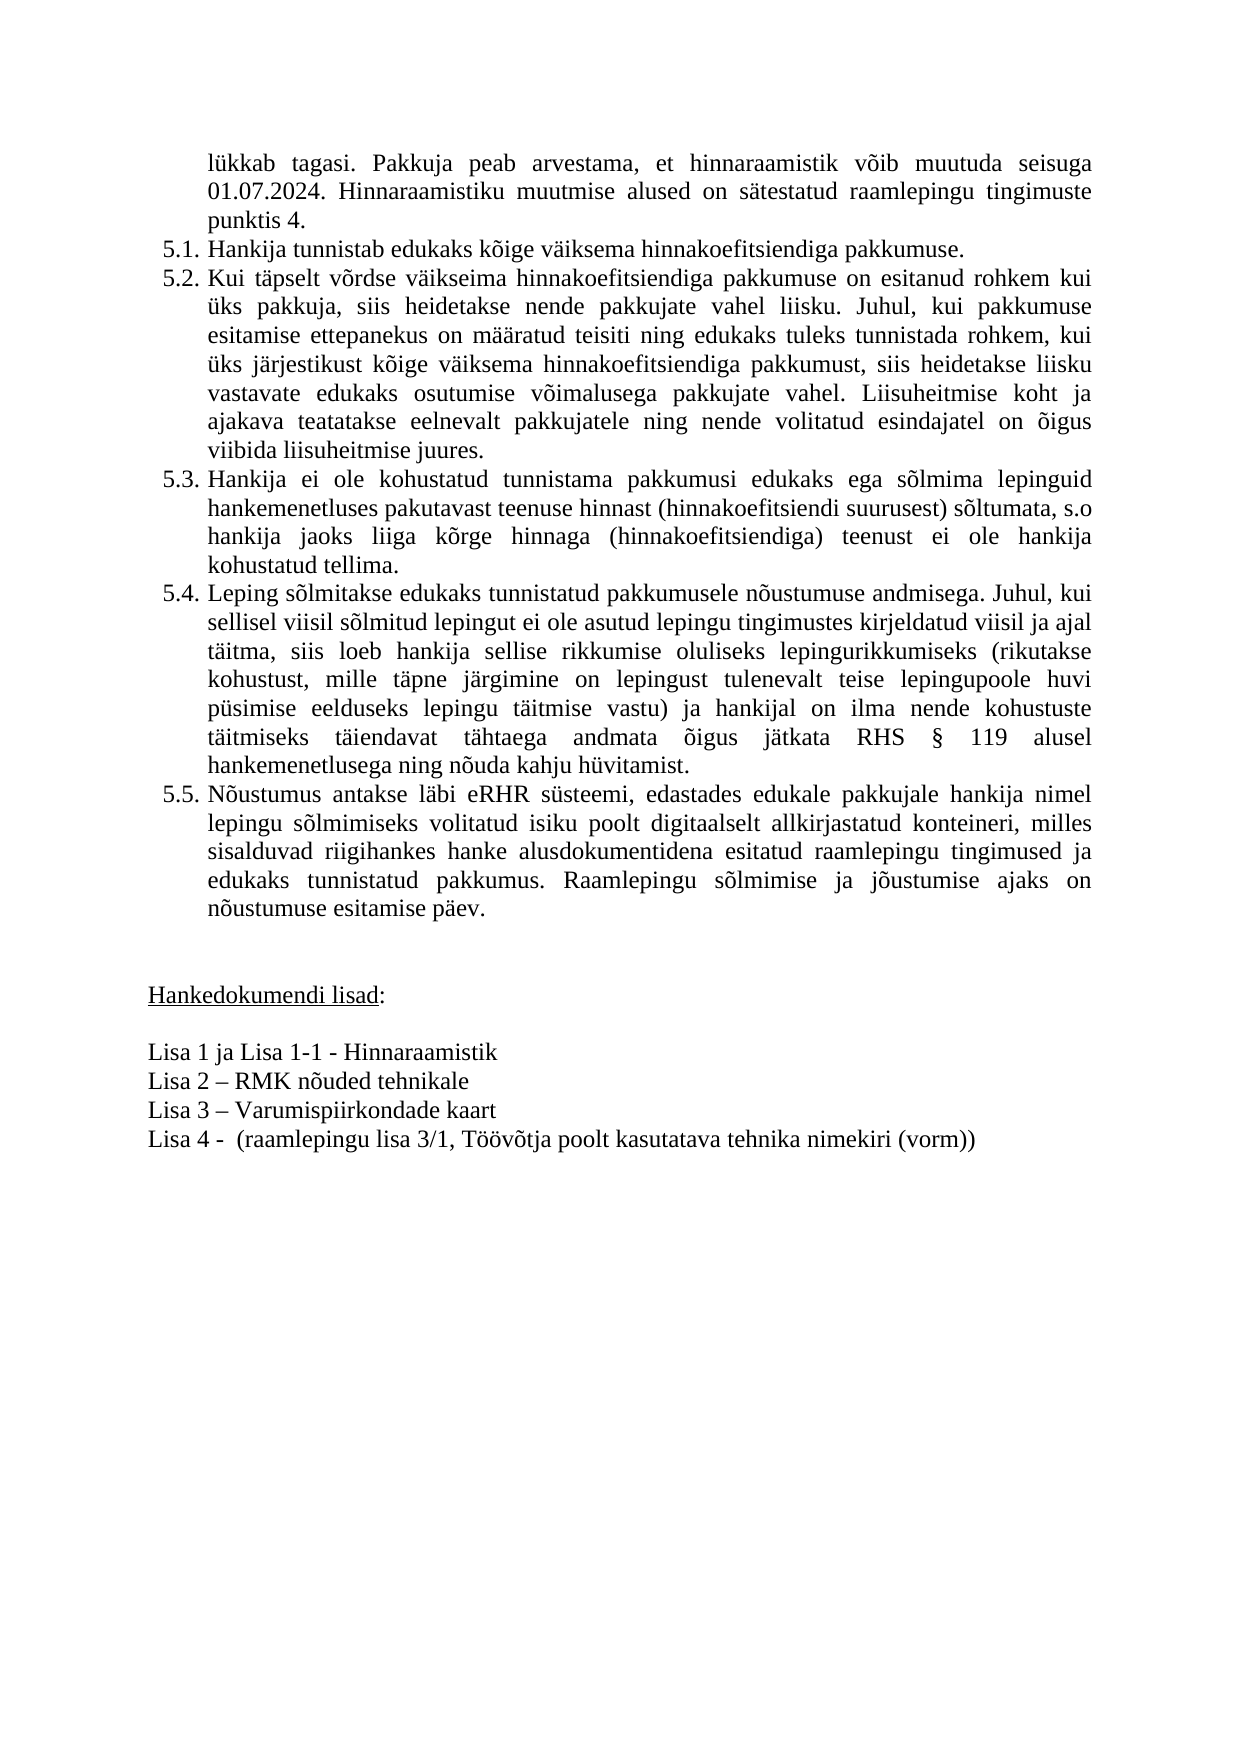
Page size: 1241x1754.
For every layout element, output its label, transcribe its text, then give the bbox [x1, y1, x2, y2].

text Lisa 2 – RMK nõuded tehnikale [148, 1066, 1093, 1095]
list Leping sõlmitakse edukaks tunnistatud pakkumusele nõustumuse andmisega. Juhul, kui sellisel viisil sõlmitud lepingut ei ole asutud lepingu tingimustes kirjeldatud viisil ja ajal täitma, siis loeb hankija sellise rikkumise oluliseks lepingurikkumiseks (rikutakse kohustust, mille täpne järgimine on lepingust tulenevalt teise lepingupoole huvi püsimise eelduseks lepingu täitmise vastu) ja hankijal on ilma nende kohustuste täitmiseks täiendavat tähtaega andmata õigus jätkata RHS § 119 alusel hankemenetlusega ning nõuda kahju hüvitamist. [162, 579, 1093, 779]
list Hankija tunnistab edukaks kõige väiksema hinnakoefitsiendiga pakkumuse. [162, 234, 1093, 263]
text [207, 148, 1093, 234]
list Nõustumus antakse läbi eRHR süsteemi, edastades edukale pakkujale hankija nimel lepingu sõlmimiseks volitatud isiku poolt digitaalselt allkirjastatud konteineri, milles sisalduvad riigihankes hanke alusdokumentidena esitatud raamlepingu tingimused ja edukaks tunnistatud pakkumus. Raamlepingu sõlmimise ja jõustumise ajaks on nõustumuse esitamise päev. [162, 779, 1093, 923]
text Lisa 1 ja Lisa 1-1 - Hinnaraamistik [148, 1037, 1093, 1066]
list Hankija ei ole kohustatud tunnistama pakkumusi edukaks ega sõlmima lepinguid hankemenetluses pakutavast teenuse hinnast (hinnakoefitsiendi suurusest) sõltumata, s.o hankija jaoks liiga kõrge hinnaga (hinnakoefitsiendiga) teenust ei ole hankija kohustatud tellima. [162, 464, 1093, 579]
text Hankedokumendi lisad: [148, 980, 1093, 1009]
list Kui täpselt võrdse väikseima hinnakoefitsiendiga pakkumuse on esitanud rohkem kui üks pakkuja, siis heidetakse nende pakkujate vahel liisku. Juhul, kui pakkumuse esitamise ettepanekus on määratud teisiti ning edukaks tuleks tunnistada rohkem, kui üks järjestikust kõige väiksema hinnakoefitsiendiga pakkumust, siis heidetakse liisku vastavate edukaks osutumise võimalusega pakkujate vahel. Liisuheitmise koht ja ajakava teatatakse eelnevalt pakkujatele ning nende volitatud esindajatel on õigus viibida liisuheitmise juures. [162, 263, 1093, 464]
text Lisa 4 - (raamlepingu lisa 3/1, Töövõtja poolt kasutatava tehnika nimekiri (vorm)) [148, 1124, 1093, 1152]
text Lisa 3 – Varumispiirkondade kaart [148, 1095, 1093, 1124]
